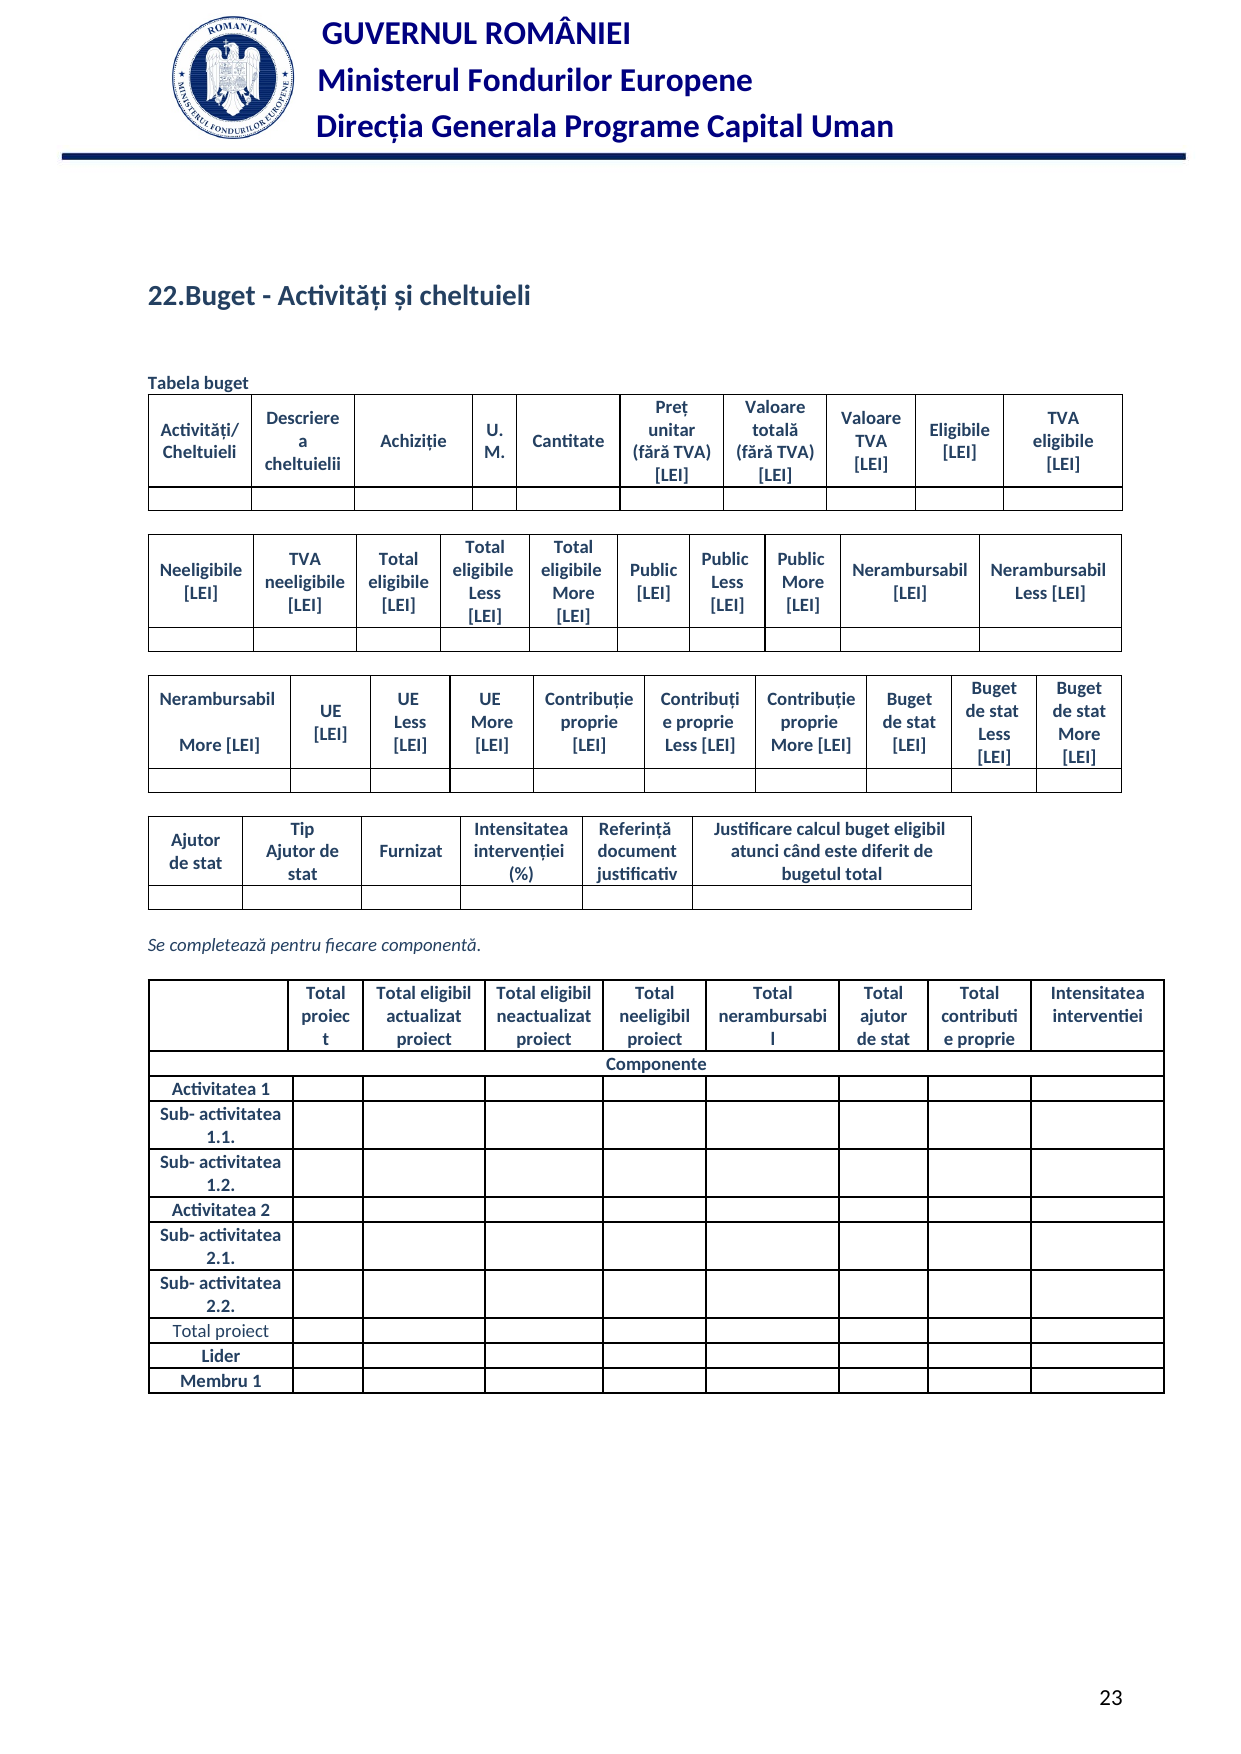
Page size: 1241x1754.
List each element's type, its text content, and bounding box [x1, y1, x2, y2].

table_cell [707, 1223, 838, 1269]
table_header Intensitatea intervenției (%) [461, 817, 582, 885]
table_cell [604, 1077, 705, 1100]
table_cell [1032, 1102, 1163, 1148]
table_cell [1037, 769, 1121, 792]
table_cell [707, 1344, 838, 1367]
table_cell [766, 628, 840, 651]
table_cell [604, 1319, 705, 1342]
table_cell [362, 886, 460, 909]
table_cell [840, 1369, 927, 1392]
table_cell Sub- activitatea 1.2. [150, 1150, 292, 1196]
table_cell [149, 628, 253, 651]
table_cell [486, 1077, 602, 1100]
table_cell [867, 769, 951, 792]
table_cell Sub- activitatea 2.1. [150, 1223, 292, 1269]
table_cell [486, 1344, 602, 1367]
table_cell [1032, 1150, 1163, 1196]
table_cell [1032, 1223, 1163, 1269]
table_cell [707, 1319, 838, 1342]
table_cell [583, 886, 692, 909]
table_cell [1032, 1319, 1163, 1342]
table_cell [243, 886, 361, 909]
table_header [150, 981, 287, 1050]
table_header Eligibile [LEI] [916, 395, 1003, 486]
table_header Total contributie proprie [929, 981, 1030, 1050]
table_cell [530, 628, 617, 651]
table_cell [294, 1369, 362, 1392]
table_header Preţ unitar (fără TVA) [LEI] [621, 395, 723, 486]
table_cell [517, 488, 619, 510]
table_cell [952, 769, 1036, 792]
table_cell [294, 1223, 362, 1269]
table_cell Total proiect [150, 1319, 292, 1342]
table_cell [461, 886, 582, 909]
picture [31, 145, 1210, 173]
table_cell [364, 1150, 484, 1196]
table_cell [364, 1319, 484, 1342]
table_header Public Less [LEI] [690, 535, 764, 627]
table_header Public More [LEI] [766, 535, 840, 627]
table_cell [364, 1102, 484, 1148]
table_cell [486, 1319, 602, 1342]
table_cell [364, 1198, 484, 1221]
table_cell [929, 1150, 1030, 1196]
table_cell Lider [150, 1344, 292, 1367]
table_cell [486, 1198, 602, 1221]
table_cell [707, 1150, 838, 1196]
table_header Achiziție [355, 395, 472, 486]
table_header Intensitatea interventiei [1032, 981, 1163, 1050]
table_cell [364, 1369, 484, 1392]
table_header Valoare totală (fără TVA) [LEI] [724, 395, 826, 486]
table_cell Componente [150, 1052, 1163, 1075]
table_cell [254, 628, 356, 651]
table_cell [840, 1102, 927, 1148]
table_cell [707, 1077, 838, 1100]
table_cell [149, 769, 290, 792]
table_cell Sub- activitatea 2.2. [150, 1271, 292, 1317]
table_cell [840, 1344, 927, 1367]
table_cell [294, 1102, 362, 1148]
table_cell [604, 1198, 705, 1221]
table_cell [827, 488, 915, 510]
table_header UE [LEI] [291, 676, 370, 768]
table_cell [929, 1077, 1030, 1100]
table_cell [355, 488, 472, 510]
table_header Total neeligibil proiect [604, 981, 705, 1050]
table_header Valoare TVA [LEI] [827, 395, 915, 486]
table_cell [840, 1319, 927, 1342]
table_header Contribuție proprie Less [LEI] [645, 676, 755, 768]
table_cell [929, 1369, 1030, 1392]
table_cell [840, 1077, 927, 1100]
table_header Contribuție proprie More [LEI] [756, 676, 866, 768]
table_cell [693, 886, 971, 909]
table_header Total eligibil actualizat proiect [364, 981, 484, 1050]
table_header Nerambursabil [LEI] [841, 535, 979, 627]
table_cell [840, 1223, 927, 1269]
table_cell [291, 769, 370, 792]
table_header Buget de stat More [LEI] [1037, 676, 1121, 768]
table_cell [451, 769, 533, 792]
table_cell [929, 1271, 1030, 1317]
table_header Total eligibile Less [LEI] [441, 535, 529, 627]
table_header Total nerambursabil [707, 981, 838, 1050]
table_cell [357, 628, 440, 651]
table_cell [604, 1271, 705, 1317]
table_header U.M. [473, 395, 516, 486]
table_header Furnizat [362, 817, 460, 885]
table_cell [364, 1344, 484, 1367]
table_cell [840, 1271, 927, 1317]
picture [171, 13, 296, 141]
table_cell [1032, 1077, 1163, 1100]
table_cell [486, 1102, 602, 1148]
table_cell [840, 1198, 927, 1221]
table_header Buget de stat Less [LEI] [952, 676, 1036, 768]
table_cell [294, 1198, 362, 1221]
table_cell [252, 488, 354, 510]
table_cell [756, 769, 866, 792]
table_header Total eligibil neactualizat proiect [486, 981, 602, 1050]
table_cell [149, 488, 251, 510]
table_header Total proiect [289, 981, 362, 1050]
table_cell [840, 1150, 927, 1196]
text Tabela buget [148, 371, 1122, 394]
table_cell [364, 1223, 484, 1269]
table_cell [473, 488, 516, 510]
table_cell [929, 1319, 1030, 1342]
table_cell [534, 769, 644, 792]
table_cell [929, 1198, 1030, 1221]
table_cell [1032, 1344, 1163, 1367]
table_cell [1032, 1271, 1163, 1317]
table_cell [294, 1271, 362, 1317]
table_header Descrierea cheltuielii [252, 395, 354, 486]
table_cell [645, 769, 755, 792]
table_cell [618, 628, 689, 651]
table_cell [1004, 488, 1122, 510]
table_cell [294, 1319, 362, 1342]
table_cell [364, 1271, 484, 1317]
table_cell [604, 1102, 705, 1148]
table_header Public [LEI] [618, 535, 689, 627]
table_cell [441, 628, 529, 651]
table_cell [980, 628, 1121, 651]
table_header Referinţă document justificativ [583, 817, 692, 885]
table_cell [707, 1102, 838, 1148]
table_header Contribuție proprie [LEI] [534, 676, 644, 768]
table_header Total eligibile More [LEI] [530, 535, 617, 627]
table_header Buget de stat [LEI] [867, 676, 951, 768]
text Se completează pentru fiecare componentă. [148, 933, 1122, 956]
table_header Tip Ajutor de stat [243, 817, 361, 885]
table_cell [916, 488, 1003, 510]
table_cell [149, 886, 242, 909]
table_header Total ajutor de stat [840, 981, 927, 1050]
table_cell [724, 488, 826, 510]
table_header Nerambursabil More [LEI] [149, 676, 290, 768]
table_cell [294, 1077, 362, 1100]
table_cell [690, 628, 764, 651]
table_cell [1032, 1198, 1163, 1221]
table_cell [604, 1223, 705, 1269]
table_cell [604, 1150, 705, 1196]
table_cell [604, 1344, 705, 1367]
table_cell [707, 1369, 838, 1392]
table_header TVA eligibile [LEI] [1004, 395, 1122, 486]
subtitle 22.Buget - Activități și cheltuieli [148, 277, 1122, 312]
table_cell [929, 1344, 1030, 1367]
table_cell [371, 769, 449, 792]
table_cell [604, 1369, 705, 1392]
table_cell [929, 1102, 1030, 1148]
table_cell [621, 488, 723, 510]
table_cell Activitatea 2 [150, 1198, 292, 1221]
table_cell [841, 628, 979, 651]
table_header Cantitate [517, 395, 619, 486]
table_header Nerambursabil Less [LEI] [980, 535, 1121, 627]
table_cell [294, 1344, 362, 1367]
table_cell Membru 1 [150, 1369, 292, 1392]
table_cell [929, 1223, 1030, 1269]
table_cell [1032, 1369, 1163, 1392]
table_cell [707, 1198, 838, 1221]
table_header UE More [LEI] [451, 676, 533, 768]
table_cell Activitatea 1 [150, 1077, 292, 1100]
table_cell Sub- activitatea 1.1. [150, 1102, 292, 1148]
table_header Total eligibile [LEI] [357, 535, 440, 627]
table_header Justificare calcul buget eligibil atunci când este diferit de bugetul total [693, 817, 971, 885]
table_cell [707, 1271, 838, 1317]
table_cell [486, 1223, 602, 1269]
table_header Neeligibile [LEI] [149, 535, 253, 627]
table_header TVA neeligibile [LEI] [254, 535, 356, 627]
table_cell [294, 1150, 362, 1196]
table_header Ajutor de stat [149, 817, 242, 885]
table_cell [486, 1150, 602, 1196]
table_cell [486, 1369, 602, 1392]
table_header UE Less [LEI] [371, 676, 449, 768]
table_cell [486, 1271, 602, 1317]
table_header Activități/Cheltuieli [149, 395, 251, 486]
table_cell [364, 1077, 484, 1100]
